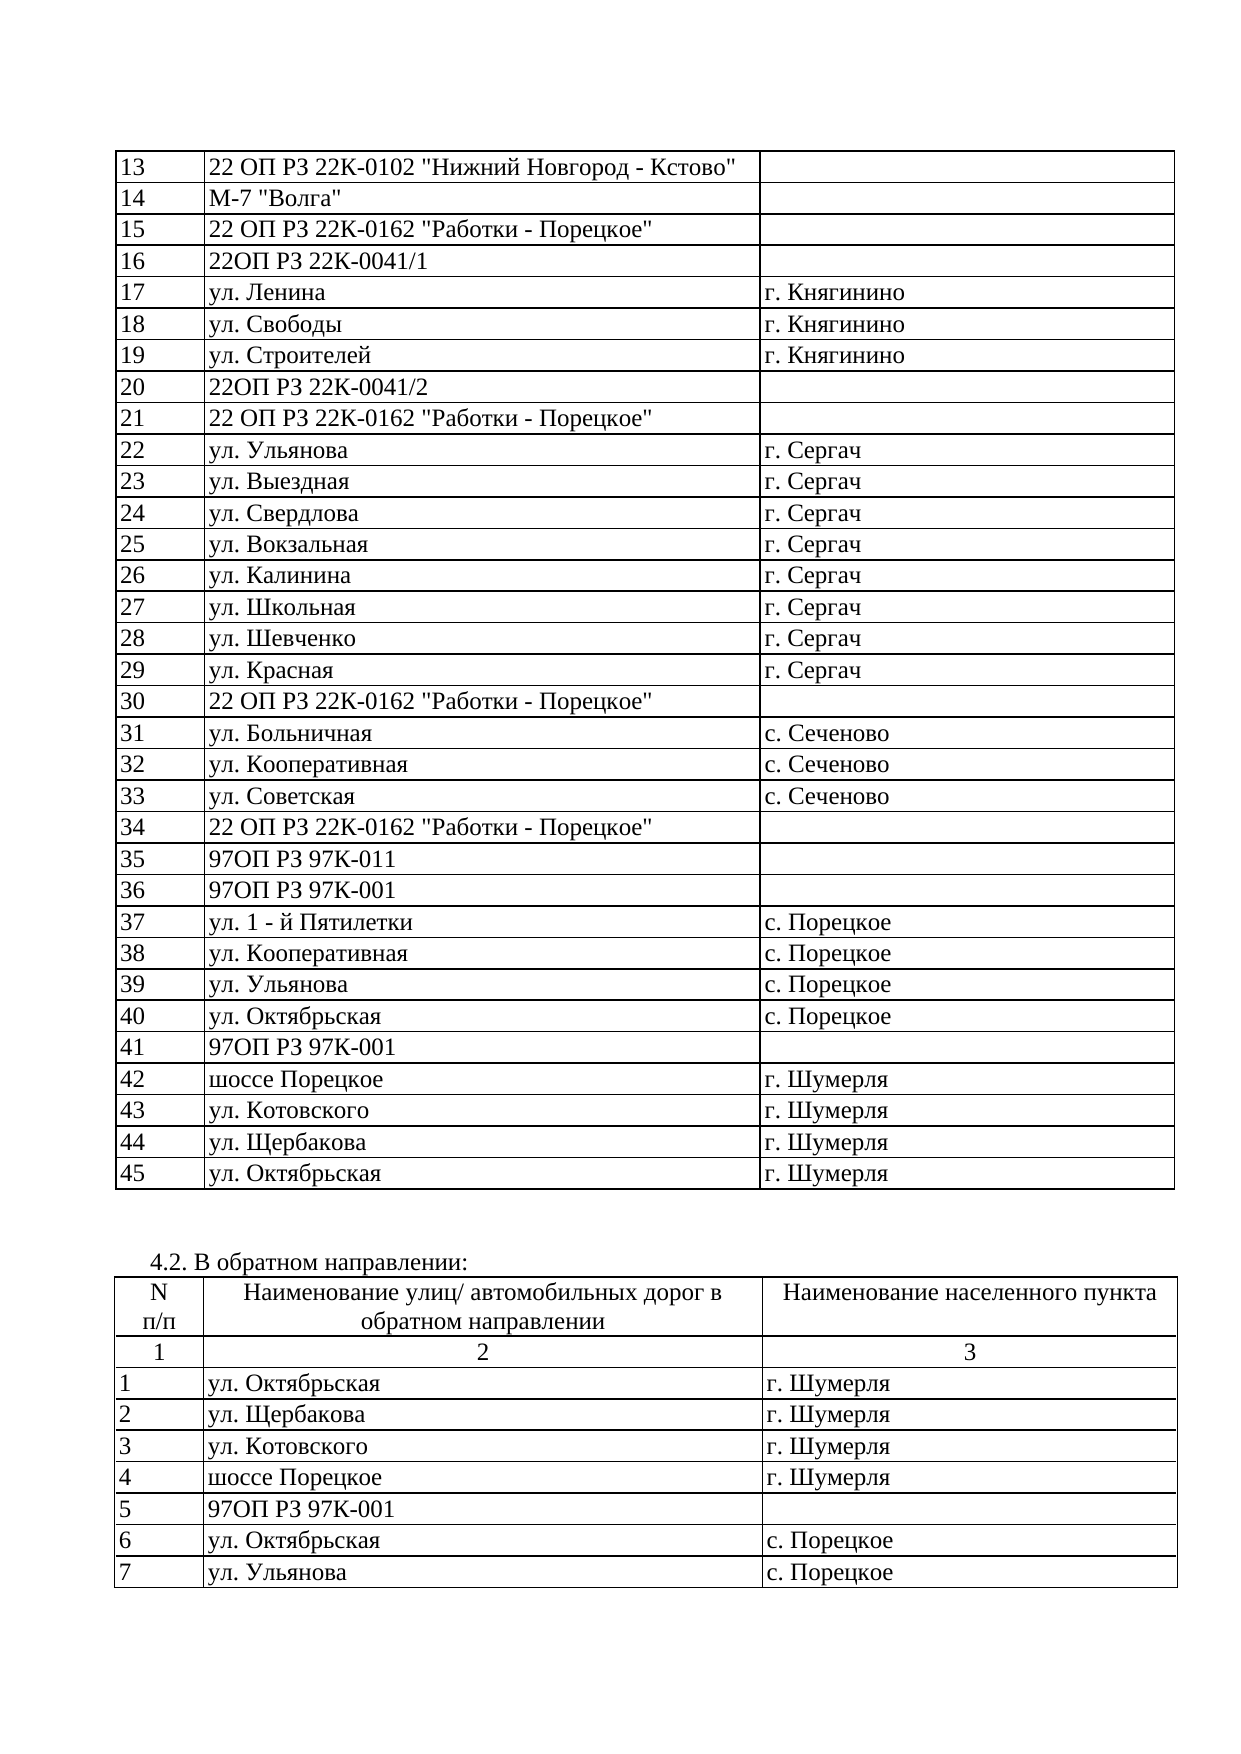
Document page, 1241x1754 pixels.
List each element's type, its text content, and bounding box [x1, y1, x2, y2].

table_cell [761, 152, 1174, 181]
table_cell г. Шумерля [761, 1095, 1174, 1125]
table_cell 28 [117, 623, 204, 653]
table_cell [761, 372, 1174, 402]
table_cell ул. Советская [205, 781, 759, 811]
table_cell с. Порецкое [761, 970, 1174, 999]
table_cell [761, 183, 1174, 213]
table_cell 3 [115, 1430, 203, 1461]
table_cell [761, 686, 1174, 716]
table_cell 43 [117, 1095, 204, 1125]
table_cell ул. Шевченко [205, 623, 759, 653]
table_cell ул. Свободы [205, 309, 759, 339]
table_cell 5 [115, 1493, 203, 1524]
table_cell г. Княгинино [761, 277, 1174, 307]
table_cell г. Шумерля [763, 1429, 1177, 1461]
table_cell г. Княгинино [761, 340, 1174, 370]
table_cell ул. Октябрьская [204, 1525, 762, 1555]
table_cell 35 [117, 844, 204, 873]
table_cell ул. Щербакова [205, 1127, 759, 1157]
table_cell 38 [117, 938, 204, 968]
table_cell ул. Свердлова [205, 498, 759, 527]
table_cell [761, 844, 1174, 873]
table_cell 39 [117, 970, 204, 999]
table_cell 33 [117, 781, 204, 811]
table_cell 97ОП РЗ 97К-001 [205, 875, 759, 905]
table_cell 17 [117, 277, 204, 307]
table_cell 1 [115, 1368, 203, 1398]
table_cell 22 ОП РЗ 22К-0162 "Работки - Порецкое" [205, 403, 759, 433]
table_cell ул. Калинина [205, 561, 759, 590]
table_cell ул. Октябрьская [205, 1158, 759, 1188]
table_cell г. Шумерля [763, 1366, 1177, 1398]
table_header Наименование населенного пункта [763, 1278, 1177, 1335]
table_cell 14 [117, 183, 204, 213]
table_cell 97ОП РЗ 97К-011 [205, 844, 759, 873]
table_cell г. Сергач [761, 466, 1174, 496]
table_header N п/п [115, 1278, 203, 1335]
table_cell [761, 403, 1174, 433]
table_cell 97ОП РЗ 97К-001 [204, 1494, 762, 1524]
table_cell с. Порецкое [761, 907, 1174, 936]
table_cell М-7 "Волга" [205, 183, 759, 213]
table_cell 2 [204, 1337, 762, 1366]
table_cell г. Княгинино [761, 309, 1174, 339]
table_cell ул. Школьная [205, 592, 759, 622]
table_cell 30 [117, 686, 204, 716]
table_cell ул. Выездная [205, 466, 759, 496]
table_cell 4 [115, 1462, 203, 1492]
table_cell 6 [115, 1525, 203, 1555]
table_cell 3 [763, 1335, 1177, 1366]
table_cell 36 [117, 875, 204, 905]
table_cell г. Сергач [761, 592, 1174, 622]
table_cell [761, 1032, 1174, 1062]
table_cell 22ОП РЗ 22К-0041/2 [205, 372, 759, 402]
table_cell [205, 152, 759, 181]
table_cell 41 [117, 1032, 204, 1062]
table_cell 22 ОП РЗ 22К-0162 "Работки - Порецкое" [205, 812, 759, 842]
table_cell г. Шумерля [761, 1064, 1174, 1094]
table_cell [761, 215, 1174, 244]
table_cell 22 [117, 435, 204, 464]
table_cell с. Порецкое [761, 938, 1174, 968]
table_cell ул. Вокзальная [205, 529, 759, 559]
table_cell 45 [117, 1158, 204, 1188]
table_cell ул. Ленина [205, 277, 759, 307]
table_cell 24 [117, 498, 204, 527]
table_cell г. Сергач [761, 529, 1174, 559]
table_cell г. Шумерля [761, 1158, 1174, 1188]
table_cell ул. 1 - й Пятилетки [205, 907, 759, 936]
table_cell 22 ОП РЗ 22К-0162 "Работки - Порецкое" [205, 215, 759, 244]
table_cell 13 [117, 152, 204, 181]
table_cell с. Сеченово [761, 718, 1174, 748]
table_cell [761, 246, 1174, 276]
table_cell г. Сергач [761, 655, 1174, 685]
table_cell [761, 875, 1174, 905]
table_cell с. Порецкое [763, 1555, 1177, 1587]
table_cell ул. Котовского [204, 1431, 762, 1461]
table_cell г. Шумерля [761, 1127, 1174, 1157]
table_cell 21 [117, 403, 204, 433]
table_cell 19 [117, 340, 204, 370]
table_cell г. Сергач [761, 561, 1174, 590]
table_cell 40 [117, 1001, 204, 1031]
table_cell 1 [115, 1336, 203, 1366]
table_cell шоссе Порецкое [205, 1064, 759, 1094]
table_cell [763, 1492, 1177, 1524]
table_cell ул. Строителей [205, 340, 759, 370]
table_cell 44 [117, 1127, 204, 1157]
table_cell 37 [117, 907, 204, 936]
table_cell с. Сеченово [761, 749, 1174, 779]
table_cell ул. Больничная [205, 718, 759, 748]
table_cell 25 [117, 529, 204, 559]
table_cell 16 [117, 246, 204, 276]
table_cell с. Порецкое [761, 1001, 1174, 1031]
table_cell [761, 812, 1174, 842]
table_header Наименование улиц/ автомобильных дорог в обратном направлении [204, 1278, 762, 1335]
table_cell шоссе Порецкое [204, 1462, 762, 1492]
table_cell 23 [117, 466, 204, 496]
table_cell 15 [117, 215, 204, 244]
table_cell ул. Октябрьская [205, 1001, 759, 1031]
table_cell г. Сергач [761, 435, 1174, 464]
table_cell 2 [115, 1399, 203, 1429]
table_cell г. Шумерля [763, 1461, 1177, 1492]
table_cell 32 [117, 749, 204, 779]
table_cell с. Порецкое [763, 1524, 1177, 1555]
table_cell ул. Кооперативная [205, 749, 759, 779]
table_cell г. Сергач [761, 498, 1174, 527]
table_cell с. Сеченово [761, 781, 1174, 811]
table_cell г. Шумерля [763, 1398, 1177, 1429]
table_cell 26 [117, 561, 204, 590]
table_cell ул. Котовского [205, 1095, 759, 1125]
table_cell 42 [117, 1064, 204, 1094]
table_cell 34 [117, 812, 204, 842]
table_cell 29 [117, 655, 204, 685]
table_cell 7 [115, 1556, 203, 1587]
text 4.2. В обратном направлении: [150, 1247, 1090, 1276]
table_cell ул. Щербакова [204, 1400, 762, 1429]
table_cell 31 [117, 718, 204, 748]
table_cell ул. Октябрьская [204, 1368, 762, 1398]
table_cell г. Сергач [761, 623, 1174, 653]
table_cell ул. Красная [205, 655, 759, 685]
table_cell ул. Ульянова [204, 1557, 762, 1587]
table_cell ул. Кооперативная [205, 938, 759, 968]
table_cell 18 [117, 309, 204, 339]
table_cell ул. Ульянова [205, 435, 759, 464]
table_cell 20 [117, 372, 204, 402]
table_cell ул. Ульянова [205, 970, 759, 999]
table_cell 27 [117, 592, 204, 622]
table_cell 97ОП РЗ 97К-001 [205, 1032, 759, 1062]
table_cell 22 ОП РЗ 22К-0162 "Работки - Порецкое" [205, 686, 759, 716]
table_cell 22ОП РЗ 22К-0041/1 [205, 246, 759, 276]
